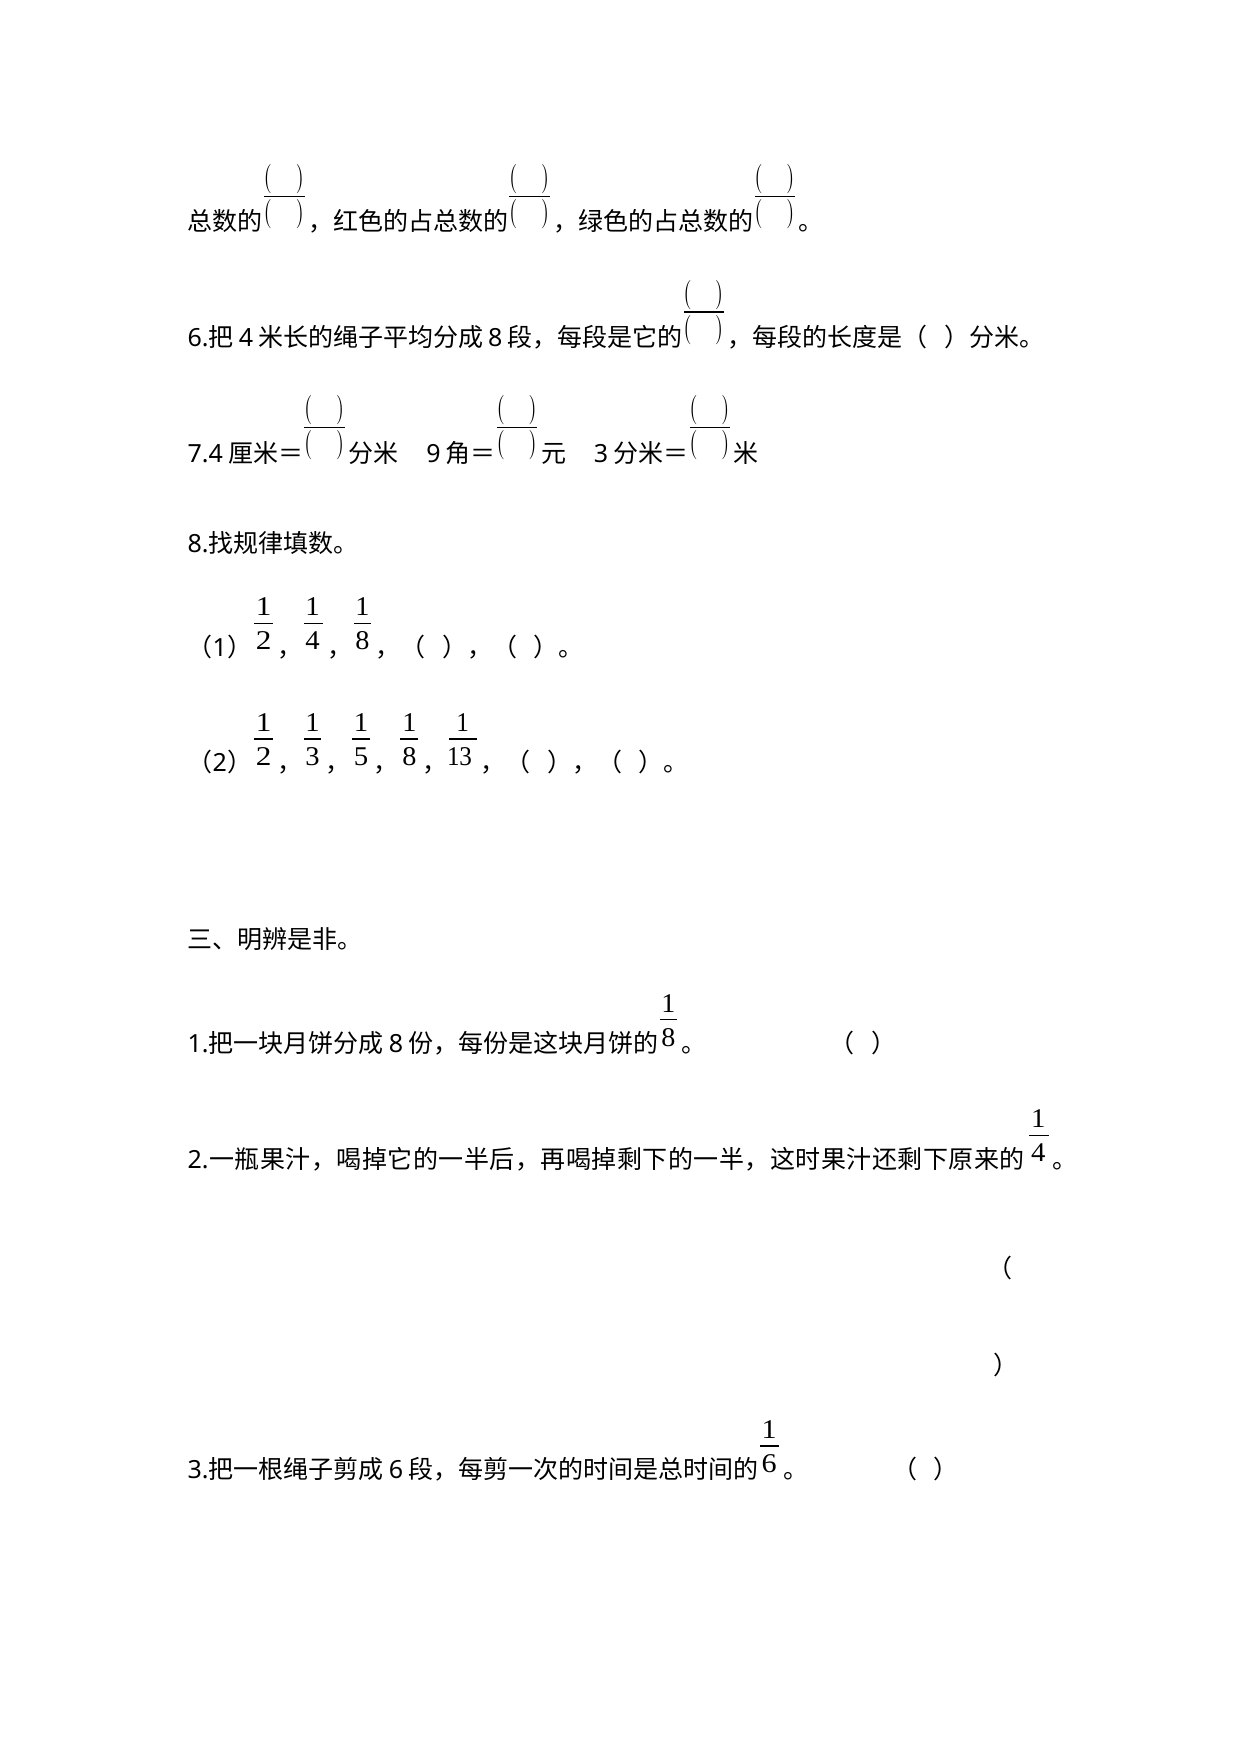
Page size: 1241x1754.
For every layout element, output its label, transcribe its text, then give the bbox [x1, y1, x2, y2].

text 三、明辨是非。 [187, 905, 1053, 970]
text 1.把一块月饼分成8份，每份是这块月饼的。 （ ） [187, 988, 1053, 1086]
text 6.把4米长的绳子平均分成8段，每段是它的，每段的长度是（ ）分米。 [187, 278, 1053, 375]
text （2），，，，，（ ），（ ）。 [187, 708, 1053, 805]
text 7.4厘米＝分米 9角＝元 3分米＝米 [187, 393, 1053, 491]
text 8.找规律填数。 [187, 509, 1053, 574]
text （1），，，（ ），（ ）。 [187, 592, 1053, 689]
text 3.把一根绳子剪成6段，每剪一次的时间是总时间的。 （ ） [187, 1414, 1053, 1512]
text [187, 162, 1053, 259]
text 2.一瓶果汁，喝掉它的一半后，再喝掉剩下的一半，这时果汁还剩下原来的。（ ） [187, 1104, 1053, 1396]
